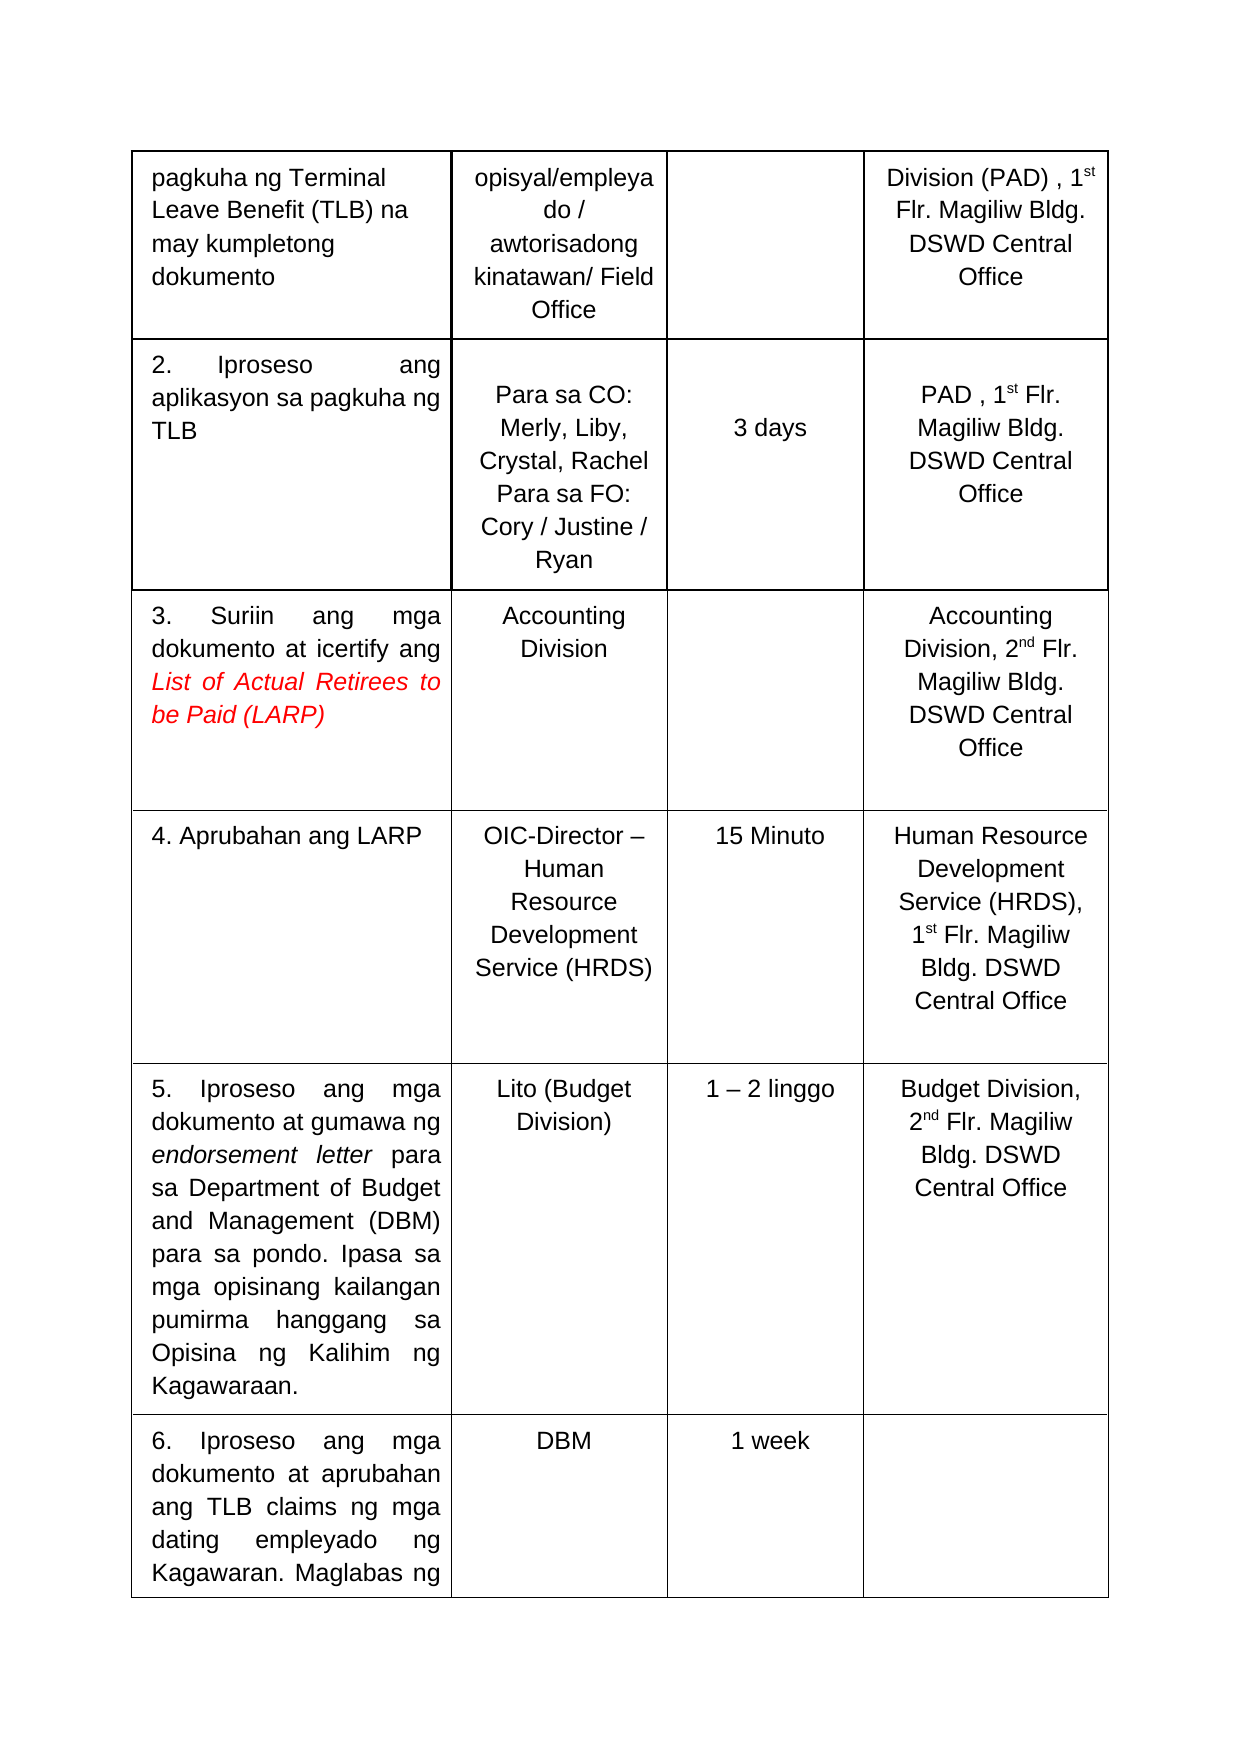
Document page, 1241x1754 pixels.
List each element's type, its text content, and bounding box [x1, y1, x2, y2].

table_cell DBM [452, 1415, 667, 1597]
table_cell Para sa CO: Merly, Liby, Crystal, Rachel Para sa FO: Cory / Justine / Ryan [453, 340, 666, 588]
table_cell 3. Suriin ang mga dokumento at icertify ang List of Actual Retirees to be Paid (LARP) [132, 591, 451, 809]
table_cell [864, 1414, 1108, 1597]
table_cell Accounting Division [452, 591, 667, 809]
table_cell [668, 152, 863, 338]
table_cell 2. Iproseso ang aplikasyon sa pagkuha ng TLB [133, 340, 450, 588]
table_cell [133, 152, 450, 338]
table_cell 3 days [668, 340, 863, 588]
table_cell 15 Minuto [668, 811, 863, 1062]
table_cell PAD , 1st Flr. Magiliw Bldg. DSWD Central Office [865, 340, 1107, 588]
table_cell OIC-Director – Human Resource Development Service (HRDS) [452, 811, 667, 1062]
table_cell 1 – 2 linggo [668, 1064, 863, 1414]
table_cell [453, 152, 666, 338]
table_cell Accounting Division, 2nd Flr. Magiliw Bldg. DSWD Central Office [864, 591, 1108, 809]
table_cell Human Resource Development Service (HRDS), 1st Flr. Magiliw Bldg. DSWD Central Office [864, 810, 1108, 1062]
table_cell [668, 591, 863, 809]
table_cell Budget Division, 2nd Flr. Magiliw Bldg. DSWD Central Office [864, 1063, 1108, 1414]
table_cell 4. Aprubahan ang LARP [132, 810, 451, 1062]
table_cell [132, 1414, 451, 1597]
table_cell Lito (Budget Division) [452, 1064, 667, 1414]
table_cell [865, 152, 1107, 338]
table_cell 5. Iproseso ang mga dokumento at gumawa ng endorsement letter para sa Department of Budget and Management (DBM) para sa pondo. Ipasa sa mga opisinang kailangan pumirma hanggang sa Opisina ng Kalihim ng Kagawaraan. [132, 1063, 451, 1414]
table_cell 1 week [668, 1415, 863, 1597]
